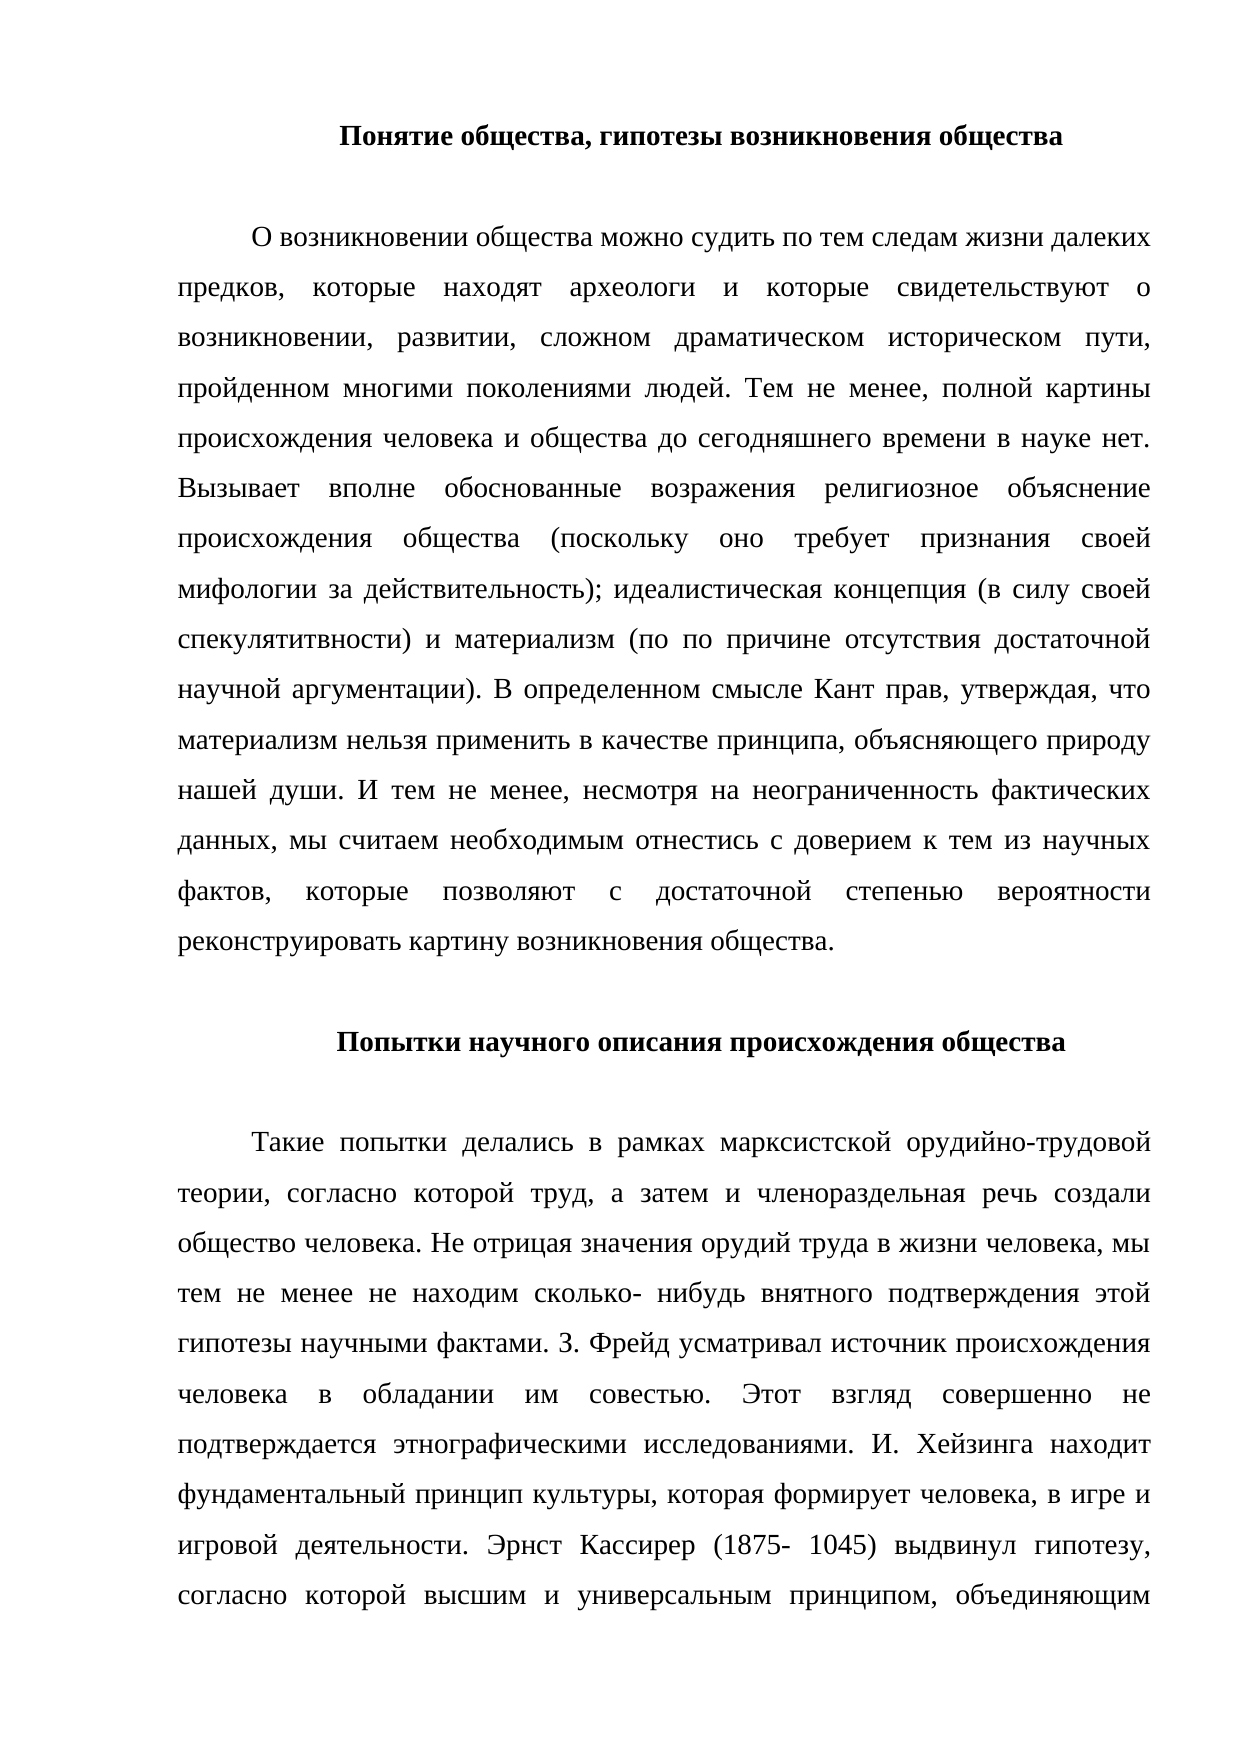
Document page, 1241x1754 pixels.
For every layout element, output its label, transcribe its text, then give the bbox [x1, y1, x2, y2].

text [177, 1124, 1152, 1611]
text О возникновении общества можно судить по тем следам жизни далеких предков, которые находят археологи и которые свидетельствуют о возникновении, развитии, сложном драматическом историческом пути, пройденном многими поколениями людей. Тем не менее, полной картины происхождения человека и общества до сегодняшнего времени в науке нет. Вызывает вполне обоснованные возражения религиозное объяснение происхождения общества (поскольку оно требует признания своей мифологии за действительность); идеалистическая концепция (в силу своей спекулятитвности) и материализм (по по причине отсутствия достаточной научной аргументации). В определенном смысле Кант прав, утверждая, что материализм нельзя применить в качестве принципа, объясняющего природу нашей души. И тем не менее, несмотря на неограниченность фактических данных, мы считаем необходимым отнестись с доверием к тем из научных фактов, которые позволяют с достаточной степенью вероятности реконструировать картину возникновения общества. [177, 219, 1152, 957]
text Попытки научного описания происхождения общества [177, 1024, 1152, 1057]
text Понятие общества, гипотезы возникновения общества [177, 118, 1152, 152]
